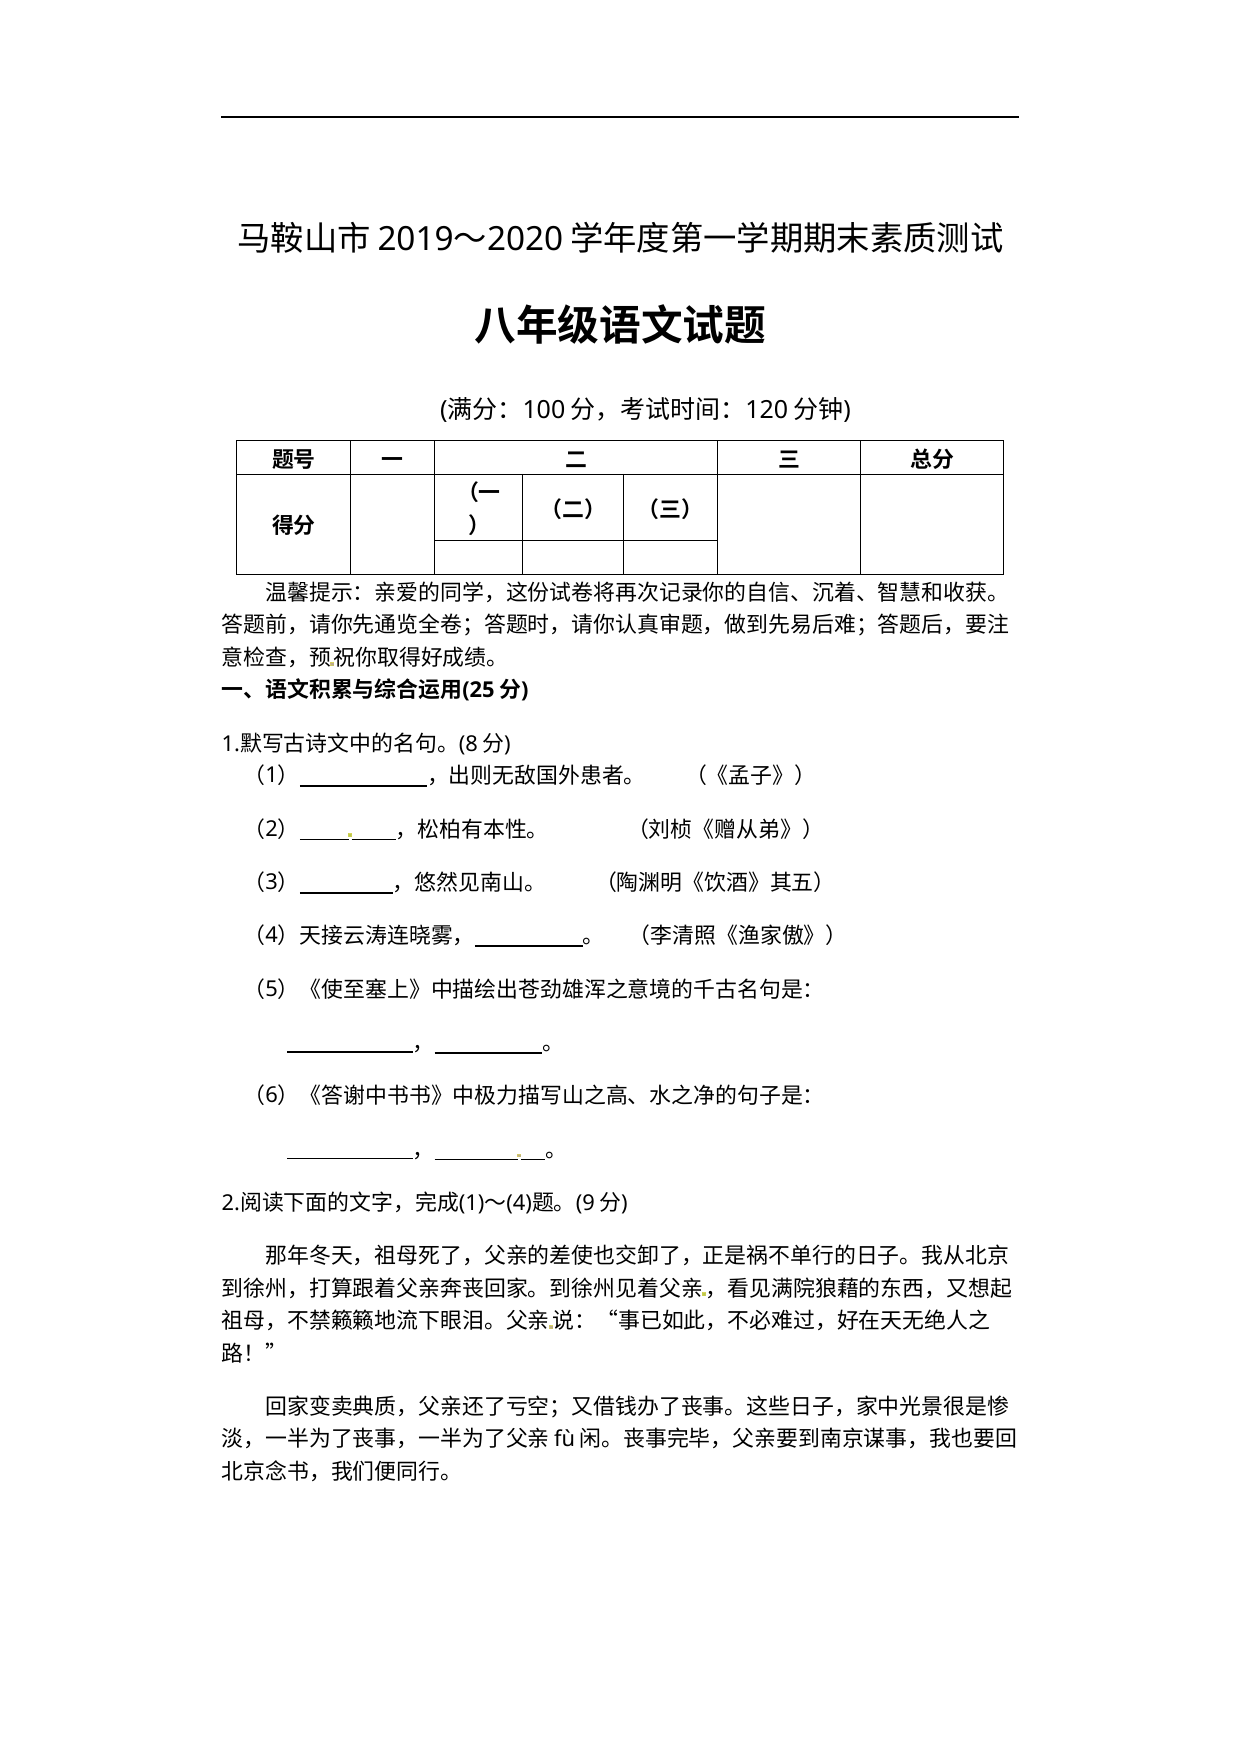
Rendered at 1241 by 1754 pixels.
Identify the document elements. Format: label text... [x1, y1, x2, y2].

table_cell [435, 541, 522, 573]
text （5）《使至塞上》中描绘出苍劲雄浑之意境的千古名句是： [221, 971, 1019, 1004]
table_header 一 [351, 441, 434, 474]
table_cell [351, 475, 434, 573]
table_cell （二） [523, 475, 623, 540]
table_cell （一） [435, 475, 522, 540]
text （1） ，出则无敌国外患者。 （《孟子》） [221, 758, 1019, 790]
table_cell 得分 [237, 475, 350, 573]
text (满分：100分，考试时间：120分钟) [221, 375, 1019, 440]
table_header 二 [435, 441, 717, 474]
text 八年级语文试题 [221, 289, 1019, 354]
table_cell [523, 541, 623, 573]
text ， 。 [287, 1131, 1019, 1164]
table_header 三 [718, 441, 860, 474]
text （4）天接云涛连晓雾， 。 （李清照《渔家傲》） [221, 918, 1019, 950]
text 1.默写古诗文中的名句。(8分) [221, 725, 1019, 758]
table_cell （三） [624, 475, 717, 540]
text 一、语文积累与综合运用(25分) [221, 672, 1019, 704]
table_header 题号 [237, 441, 350, 474]
table_cell [718, 475, 860, 573]
table_header 总分 [861, 441, 1003, 474]
text （3） ，悠然见南山。 （陶渊明《饮酒》其五） [221, 864, 1019, 897]
table_cell [624, 541, 717, 573]
text 那年冬天，祖母死了，父亲的差使也交卸了，正是祸不单行的日子。我从北京到徐州，打算跟着父亲奔丧回家。到徐州见着父亲，看见满院狼藉的东西，又想起祖母，不禁籁籁地流下眼泪。父亲说：“事已如此，不必难过，好在天无绝人之路！” [221, 1238, 1019, 1368]
text ， 。 [287, 1024, 1019, 1057]
text 回家变卖典质，父亲还了亏空；又借钱办了丧事。这些日子，家中光景很是惨淡，一半为了丧事，一半为了父亲fù闲。丧事完毕，父亲要到南京谋事，我也要回北京念书，我们便同行。 [221, 1389, 1019, 1486]
table_cell [861, 475, 1003, 573]
text （2） ，松柏有本性。 （刘桢《赠从弟》） [221, 811, 1019, 844]
text （6）《答谢中书书》中极力描写山之高、水之净的句子是： [221, 1078, 1019, 1110]
text 温馨提示：亲爱的同学，这份试卷将再次记录你的自信、沉着、智慧和收获。答题前，请你先通览全卷；答题时，请你认真审题，做到先易后难；答题后，要注意检查，预祝你取得好成绩。 [221, 574, 1019, 672]
text 马鞍山市2019～2020学年度第一学期期末素质测试 [221, 204, 1019, 269]
text 2.阅读下面的文字，完成(1)～(4)题。(9分) [221, 1184, 1019, 1217]
